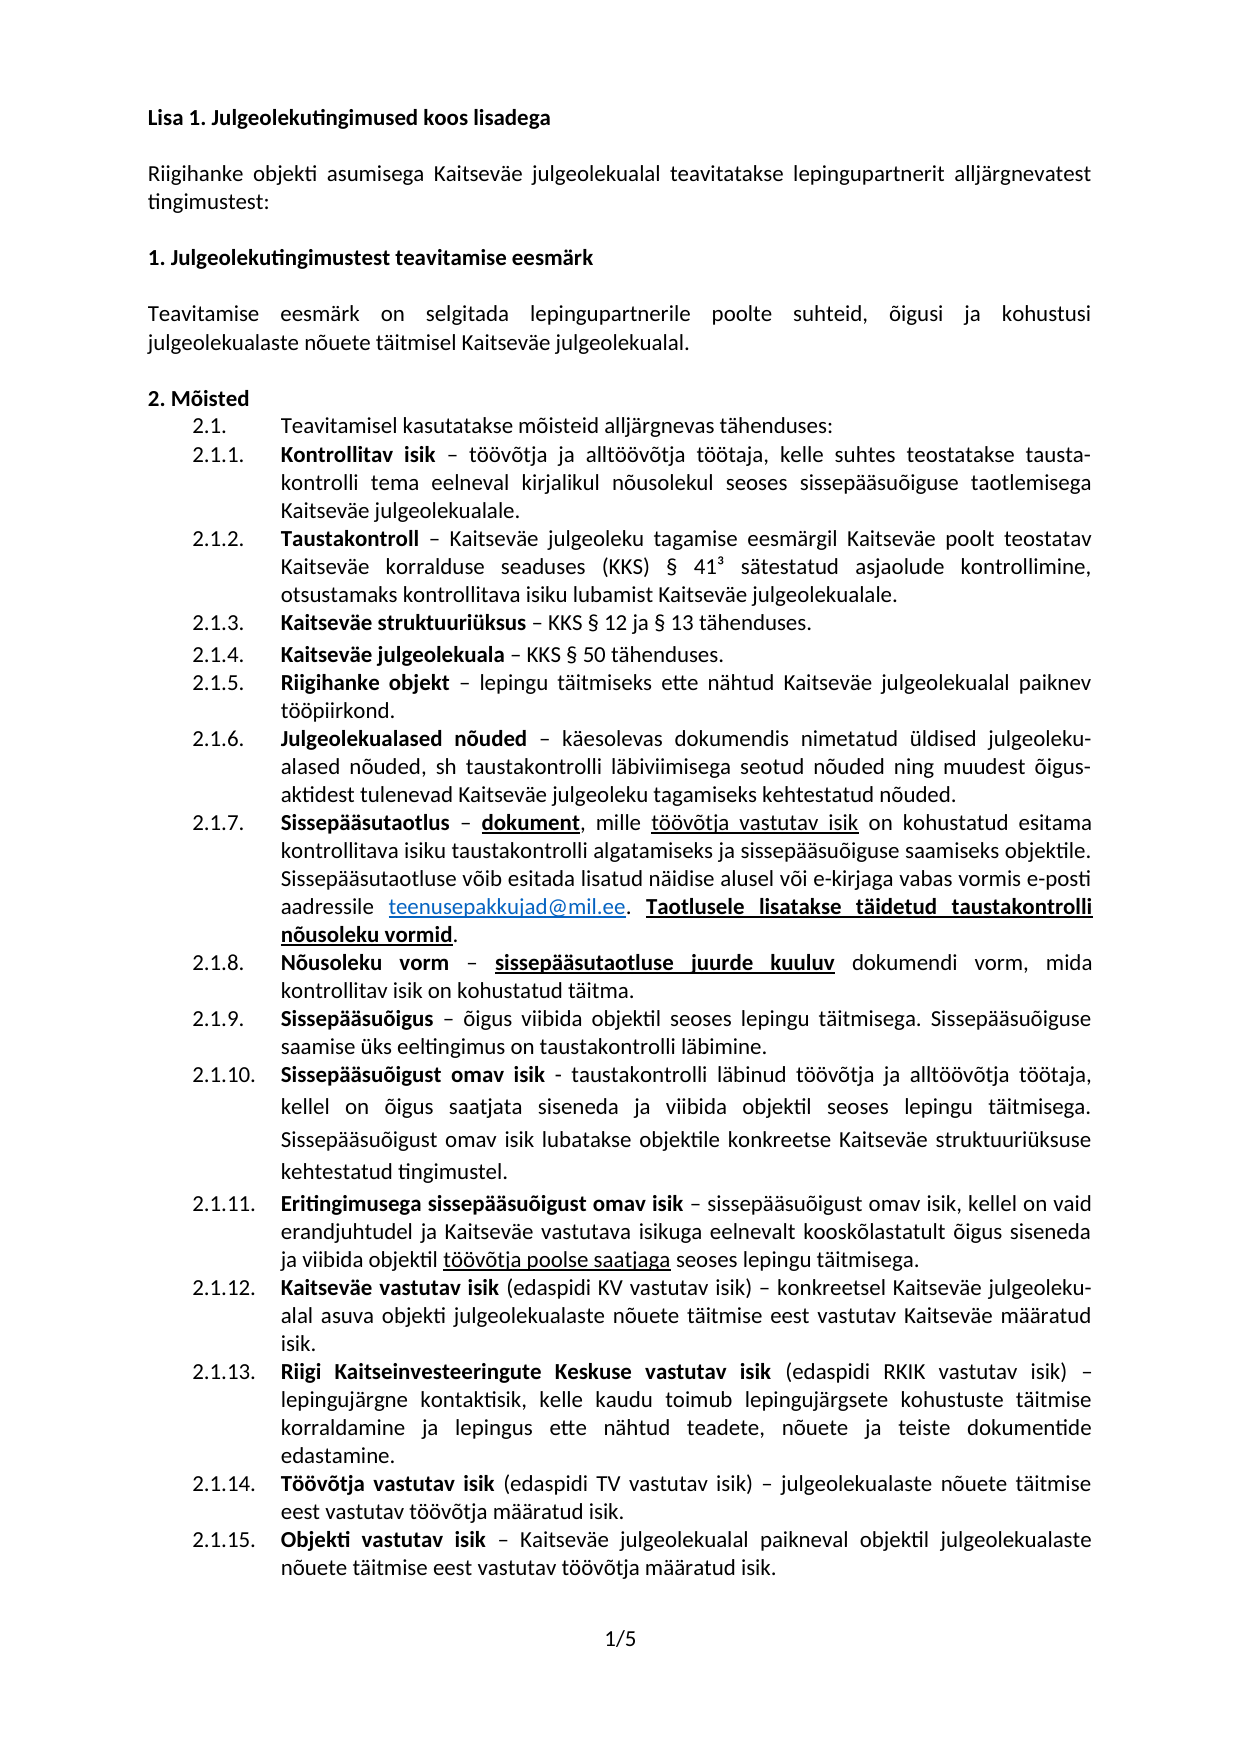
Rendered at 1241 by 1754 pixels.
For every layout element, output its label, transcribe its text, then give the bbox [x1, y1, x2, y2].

list Eritingimusega sissepääsuõigust omav isik – sissepääsuõigust omav isik, kellel on vaid erandjuhtudel ja Kaitseväe vastutava isikuga eelnevalt kooskõlastatult õigus siseneda ja viibida objektil töövõtja poolse saatjaga seoses lepingu täitmisega. [192, 1189, 1093, 1273]
list Töövõtja vastutav isik (edaspidi TV vastutav isik) – julgeolekualaste nõuete täitmise eest vastutav töövõtja määratud isik. [192, 1469, 1093, 1525]
text Teavitamise eesmärk on selgitada lepingupartnerile poolte suhteid, õigusi ja kohustusi julgeolekualaste nõuete täitmisel Kaitseväe julgeolekualal. [148, 299, 1093, 356]
list Sissepääsuõigust omav isik - taustakontrolli läbinud töövõtja ja alltöövõtja töötaja, kellel on õigus saatjata siseneda ja viibida objektil seoses lepingu täitmisega. Sissepääsuõigust omav isik lubatakse objektile konkreetse Kaitseväe struktuuriüksuse kehtestatud tingimustel. [192, 1060, 1093, 1185]
list Kaitseväe struktuuriüksus – KKS § 12 ja § 13 tähenduses. [192, 608, 1093, 636]
list Mõisted [148, 384, 1093, 412]
list Nõusoleku vorm – sissepääsutaotluse juurde kuuluv dokumendi vorm, mida kontrollitav isik on kohustatud täitma. [192, 948, 1093, 1004]
text Riigihanke objekti asumisega Kaitseväe julgeolekualal teavitatakse lepingupartnerit alljärgnevatest tingimustest: [148, 159, 1093, 216]
list Sissepääsuõigus – õigus viibida objektil seoses lepingu täitmisega. Sissepääsuõiguse saamise üks eeltingimus on taustakontrolli läbimine. [192, 1004, 1093, 1060]
list Teavitamisel kasutatakse mõisteid alljärgnevas tähenduses: [192, 412, 1093, 440]
list Julgeolekualased nõuded – käesolevas dokumendis nimetatud üldised julgeoleku-alased nõuded, sh taustakontrolli läbiviimisega seotud nõuded ning muudest õigus-aktidest tulenevad Kaitseväe julgeoleku tagamiseks kehtestatud nõuded. [192, 724, 1093, 808]
list Julgeolekutingimustest teavitamise eesmärk [148, 243, 1093, 272]
list Sissepääsutaotlus – dokument, mille töövõtja vastutav isik on kohustatud esitama kontrollitava isiku taustakontrolli algatamiseks ja sissepääsuõiguse saamiseks objektile. Sissepääsutaotluse võib esitada lisatud näidise alusel või e-kirjaga vabas vormis e-posti aadressile teenusepakkujad@mil.ee. Taotlusele lisatakse täidetud taustakontrolli nõusoleku vormid. [192, 808, 1093, 948]
list Kontrollitav isik – töövõtja ja alltöövõtja töötaja, kelle suhtes teostatakse tausta-kontrolli tema eelneval kirjalikul nõusolekul seoses sissepääsuõiguse taotlemisega Kaitseväe julgeolekualale. [192, 440, 1093, 524]
list Kaitseväe vastutav isik (edaspidi KV vastutav isik) – konkreetsel Kaitseväe julgeoleku-alal asuva objekti julgeolekualaste nõuete täitmise eest vastutav Kaitseväe määratud isik. [192, 1273, 1093, 1357]
text Lisa 1. Julgeolekutingimused koos lisadega [148, 103, 1093, 131]
list Riigi Kaitseinvesteeringute Keskuse vastutav isik (edaspidi RKIK vastutav isik) – lepingujärgne kontaktisik, kelle kaudu toimub lepingujärgsete kohustuste täitmise korraldamine ja lepingus ette nähtud teadete, nõuete ja teiste dokumentide edastamine. [192, 1357, 1093, 1469]
list Objekti vastutav isik – Kaitseväe julgeolekualal paikneval objektil julgeolekualaste nõuete täitmise eest vastutav töövõtja määratud isik. [192, 1525, 1093, 1581]
list Taustakontroll – Kaitseväe julgeoleku tagamise eesmärgil Kaitseväe poolt teostatav Kaitseväe korralduse seaduses (KKS) § 41³ sätestatud asjaolude kontrollimine, otsustamaks kontrollitava isiku lubamist Kaitseväe julgeolekualale. [192, 524, 1093, 608]
list Riigihanke objekt – lepingu täitmiseks ette nähtud Kaitseväe julgeolekualal paiknev tööpiirkond. [192, 668, 1093, 724]
list Kaitseväe julgeolekuala – KKS § 50 tähenduses. [192, 640, 1093, 668]
